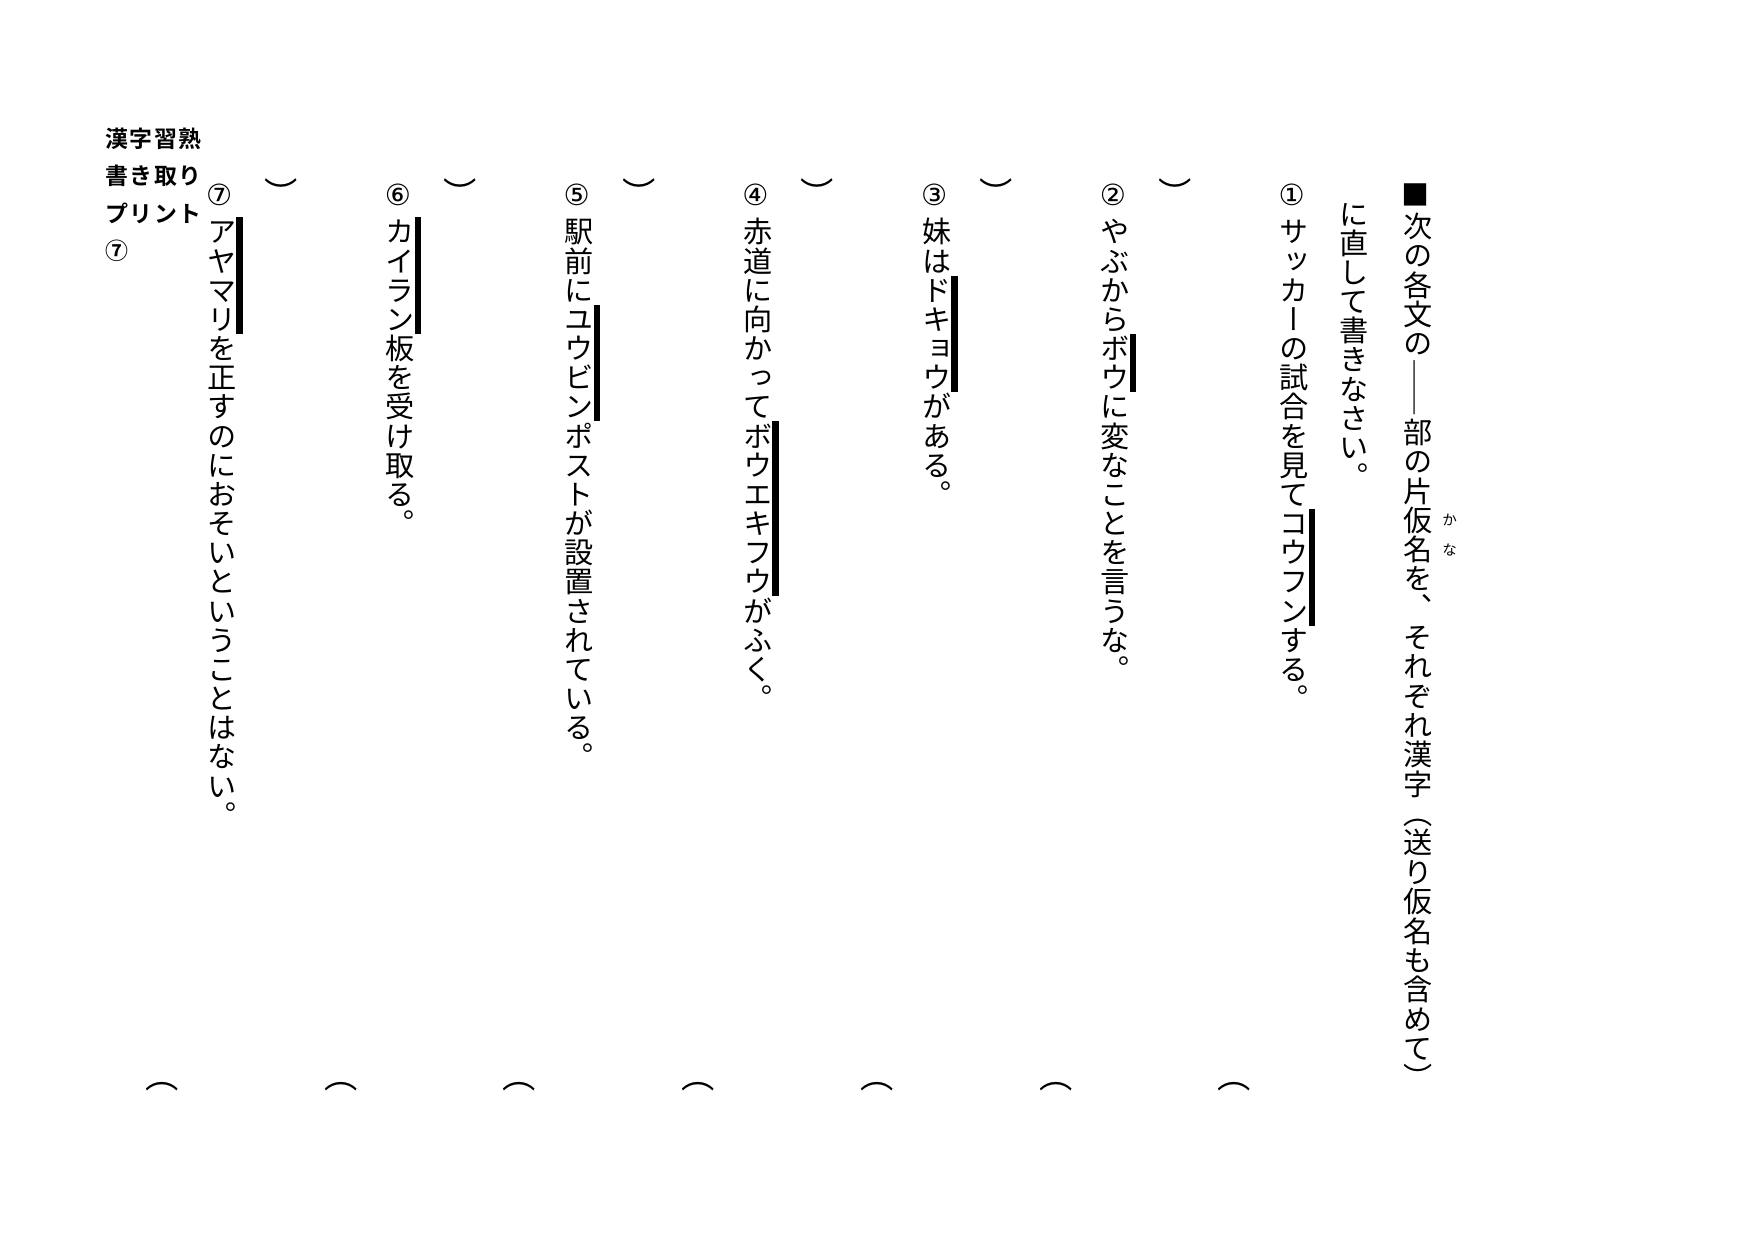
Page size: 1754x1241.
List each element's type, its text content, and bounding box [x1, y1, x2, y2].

text （ ） [609, 177, 728, 1092]
text ④赤道に向かってボウエキフウがふく。 [728, 177, 788, 1092]
text ⑦アヤマリを正すのにおそいということはない。 [192, 177, 251, 1092]
text （ ） [1145, 177, 1264, 1092]
text （ ） [966, 177, 1086, 1092]
text ②やぶからボウに変なことを言うな。 [1086, 177, 1145, 1092]
text ⑥カイラン板を受け取る。 [371, 177, 430, 1092]
text ①サッカーの試合を見てコウフンする。 [1264, 177, 1324, 1092]
text ■次の各文の――部の片を、それぞれ漢字（送り仮名も含めて）に直して書きなさい。 [1324, 177, 1473, 1092]
text （ ） [132, 177, 192, 1092]
text （ ） [430, 177, 549, 1092]
text （ ） [788, 177, 907, 1092]
text ⑤駅前にユウビンポストが設置されている。 [549, 177, 609, 1092]
text ③妹はドキョウがある。 [907, 177, 966, 1092]
text （ ） [251, 177, 371, 1092]
